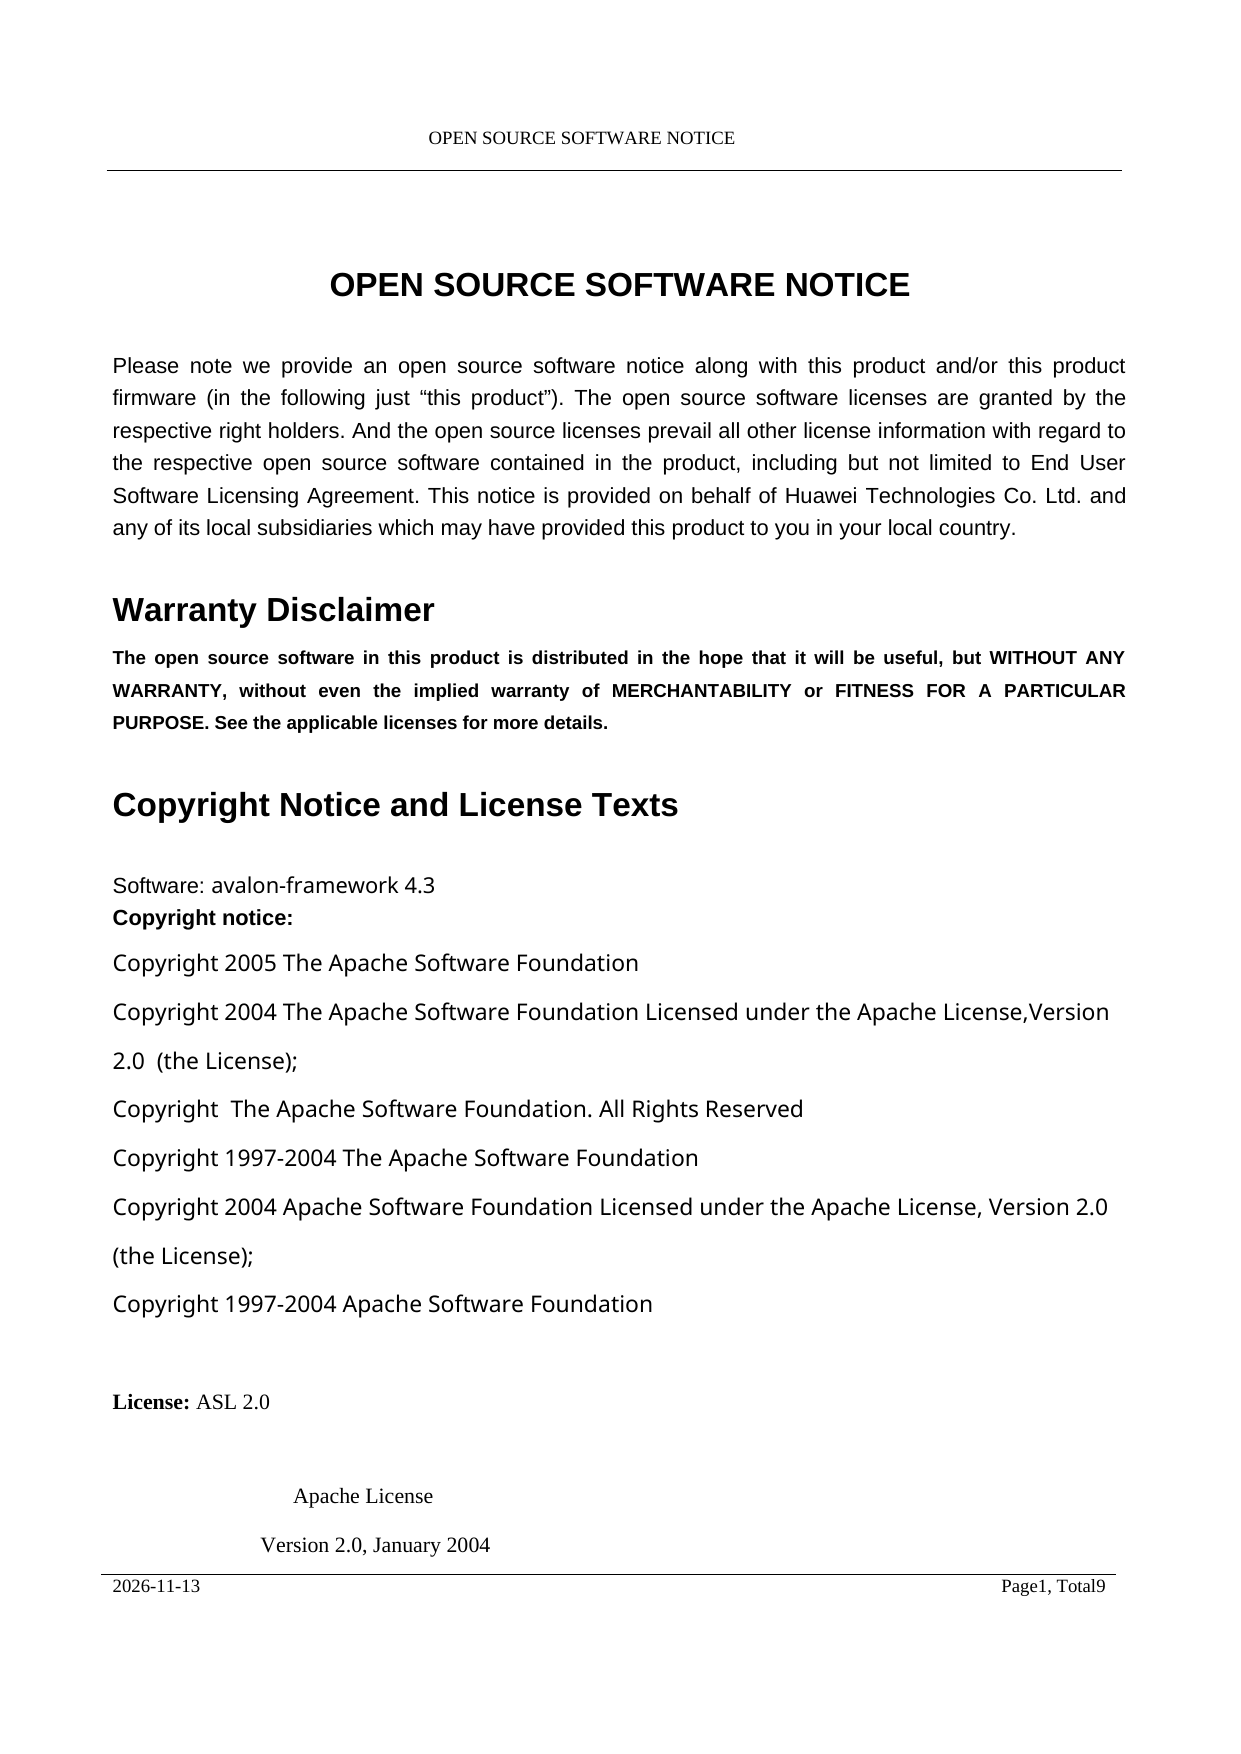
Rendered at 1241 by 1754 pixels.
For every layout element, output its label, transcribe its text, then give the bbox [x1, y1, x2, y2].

text License: ASL 2.0 [112, 1385, 1128, 1418]
text Software: avalon-framework 4.3 [112, 869, 1128, 901]
text OPEN SOURCE SOFTWARE NOTICE [112, 251, 1128, 316]
text Warranty Disclaimer [112, 576, 1128, 641]
text Please note we provide an open source software notice along with this product and/or this product firmware (in the following just “this product”). The open source software licenses are granted by the respective right holders. And the open source licenses prevail all other license information with regard to the respective open source software contained in the product, including but not limited to End User Software Licensing Agreement. This notice is provided on behalf of Huawei Technologies Co. Ltd. and any of its local subsidiaries which may have provided this product to you in your local country. [112, 349, 1128, 544]
text The open source software in this product is distributed in the hope that it will be useful, but WITHOUT ANY WARRANTY, without even the implied warranty of MERCHANTABILITY or FITNESS FOR A PARTICULAR PURPOSE. See the applicable licenses for more details. [112, 641, 1128, 739]
text Copyright notice: [112, 901, 1128, 934]
text Copyright 2005 The Apache Software Foundation Copyright 2004 The Apache Software Foundation Licensed under the Apache License,Version 2.0 (the License); Copyright The Apache Software Foundation. All Rights Reserved Copyright 1997-2004 The Apache Software Foundation Copyright 2004 Apache Software Foundation Licensed under the Apache License, Version 2.0 (the License); Copyright 1997-2004 Apache Software Foundation [112, 947, 1128, 1369]
text Copyright Notice and License Texts [112, 771, 1128, 836]
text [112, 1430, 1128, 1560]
